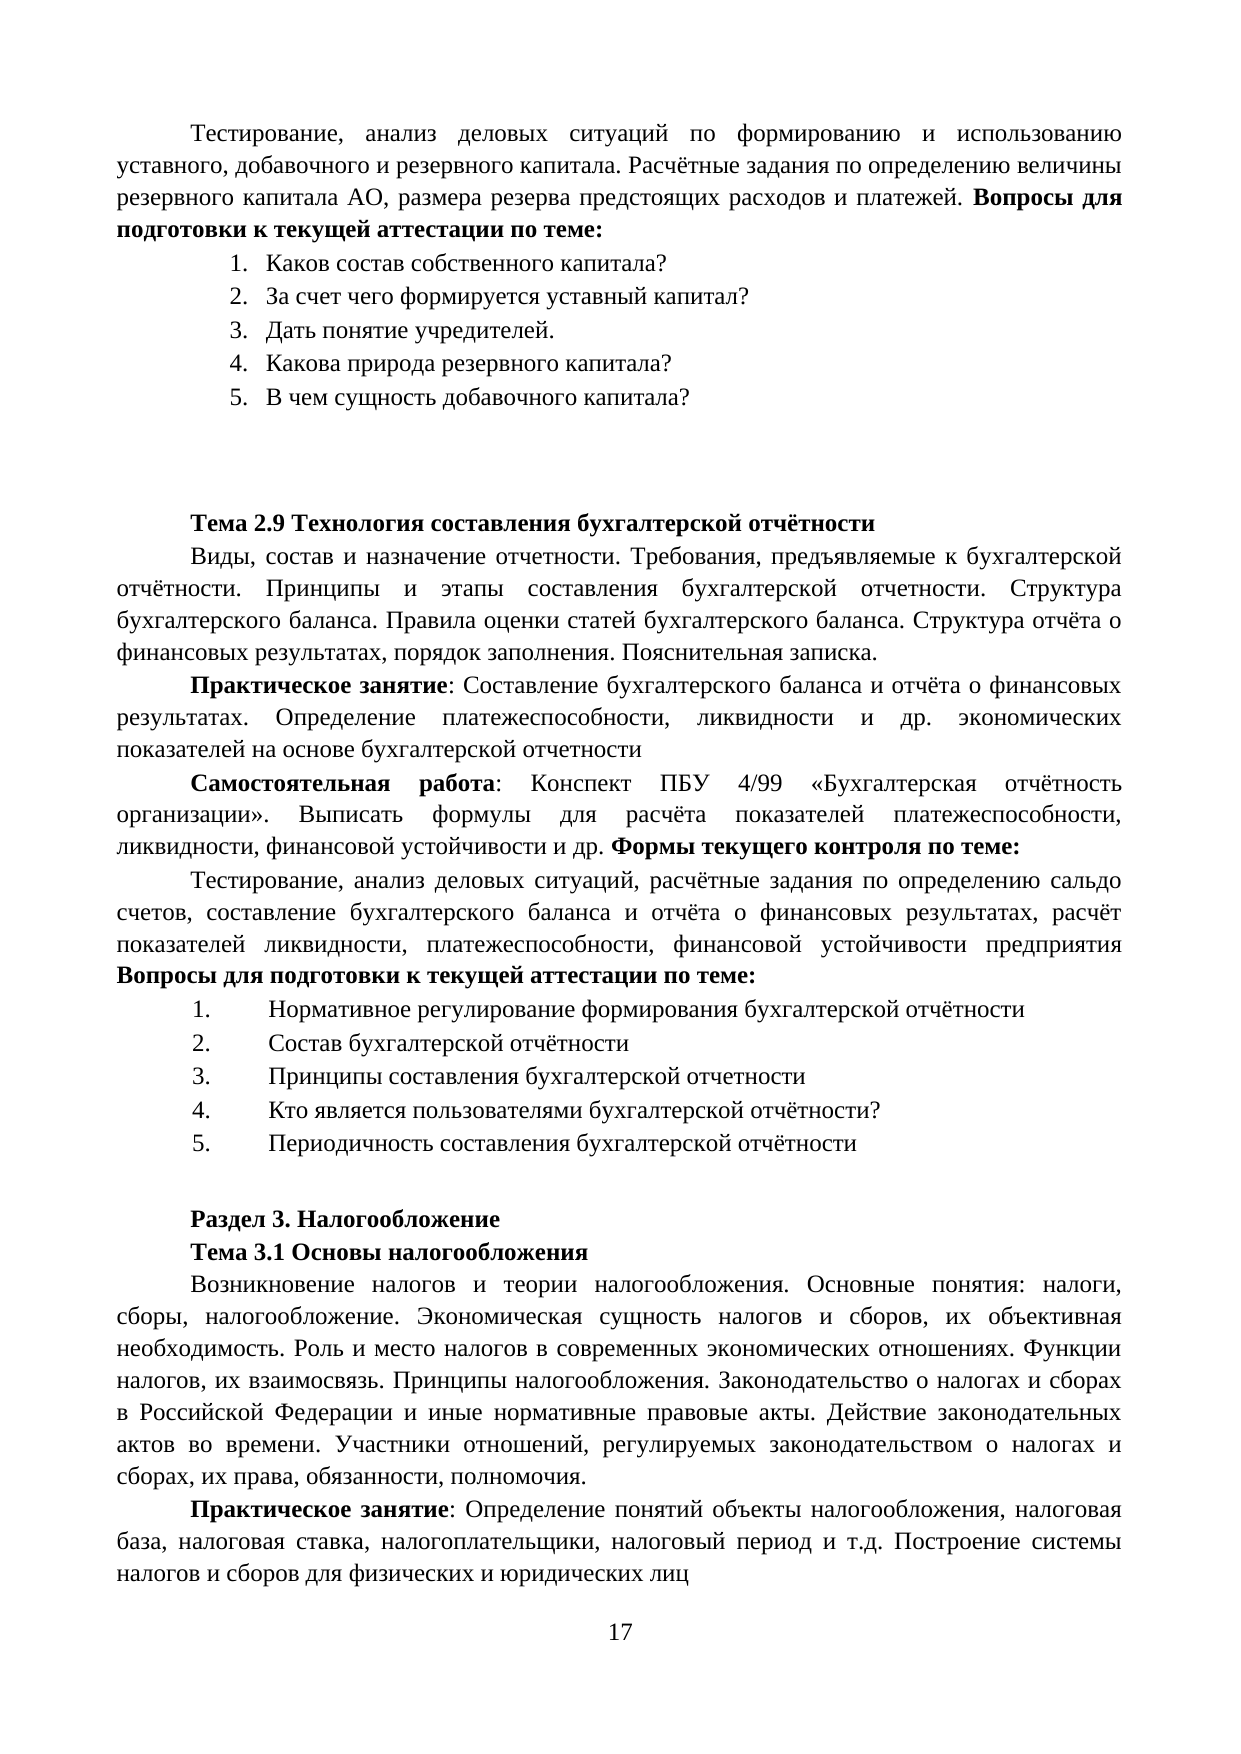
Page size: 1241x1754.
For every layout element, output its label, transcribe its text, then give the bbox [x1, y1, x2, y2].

list В чем сущность добавочного капитала? [229, 382, 1122, 411]
text Виды, состав и назначение отчетности. Требования, предъявляемые к бухгалтерской отчётности. Принципы и этапы составления бухгалтерской отчетности. Структура бухгалтерского баланса. Правила оценки статей бухгалтерского баланса. Структура отчёта о финансовых результатах, порядок заполнения. Пояснительная записка. [116, 541, 1122, 666]
list Периодичность составления бухгалтерской отчётности [192, 1128, 1122, 1157]
list Какова природа резервного капитала? [229, 348, 1122, 377]
list За счет чего формируется уставный капитал? [229, 281, 1122, 310]
text Тестирование, анализ деловых ситуаций, расчётные задания по определению сальдо счетов, составление бухгалтерского баланса и отчёта о финансовых результатах, расчёт показателей ликвидности, платежеспособности, финансовой устойчивости предприятия Вопросы для подготовки к текущей аттестации по теме: [116, 865, 1122, 989]
list Каков состав собственного капитала? [229, 248, 1122, 276]
text Тема 3.1 Основы налогообложения [190, 1237, 1122, 1266]
list Нормативное регулирование формирования бухгалтерской отчётности [192, 994, 1122, 1023]
text Практическое занятие: Определение понятий объекты налогообложения, налоговая база, налоговая ставка, налогоплательщики, налоговый период и т.д. Построение системы налогов и сборов для физических и юридических лиц [116, 1494, 1122, 1587]
text Тема 2.9 Технология составления бухгалтерской отчётности [190, 508, 1122, 537]
text Возникновение налогов и теории налогообложения. Основные понятия: налоги, сборы, налогообложение. Экономическая сущность налогов и сборов, их объективная необходимость. Роль и место налогов в современных экономических отношениях. Функции налогов, их взаимосвязь. Принципы налогообложения. Законодательство о налогах и сборах в Российской Федерации и иные нормативные правовые акты. Действие законодательных актов во времени. Участники отношений, регулируемых законодательством о налогах и сборах, их права, обязанности, полномочия. [116, 1269, 1122, 1489]
list Дать понятие учредителей. [229, 315, 1122, 343]
list Кто является пользователями бухгалтерской отчётности? [192, 1095, 1122, 1123]
list Состав бухгалтерской отчётности [192, 1028, 1122, 1056]
text Раздел 3. Налогообложение [190, 1204, 1122, 1233]
list Принципы составления бухгалтерской отчетности [192, 1061, 1122, 1090]
text Практическое занятие: Составление бухгалтерского баланса и отчёта о финансовых результатах. Определение платежеспособности, ликвидности и др. экономических показателей на основе бухгалтерской отчетности [116, 670, 1122, 763]
text Самостоятельная работа: Конспект ПБУ 4/99 «Бухгалтерская отчётность организации». Выписать формулы для расчёта показателей платежеспособности, ликвидности, финансовой устойчивости и др. Формы текущего контроля по теме: [116, 768, 1122, 860]
text Тестирование, анализ деловых ситуаций по формированию и использованию уставного, добавочного и резервного капитала. Расчётные задания по определению величины резервного капитала АО, размера резерва предстоящих расходов и платежей. Вопросы для подготовки к текущей аттестации по теме: [116, 118, 1122, 243]
